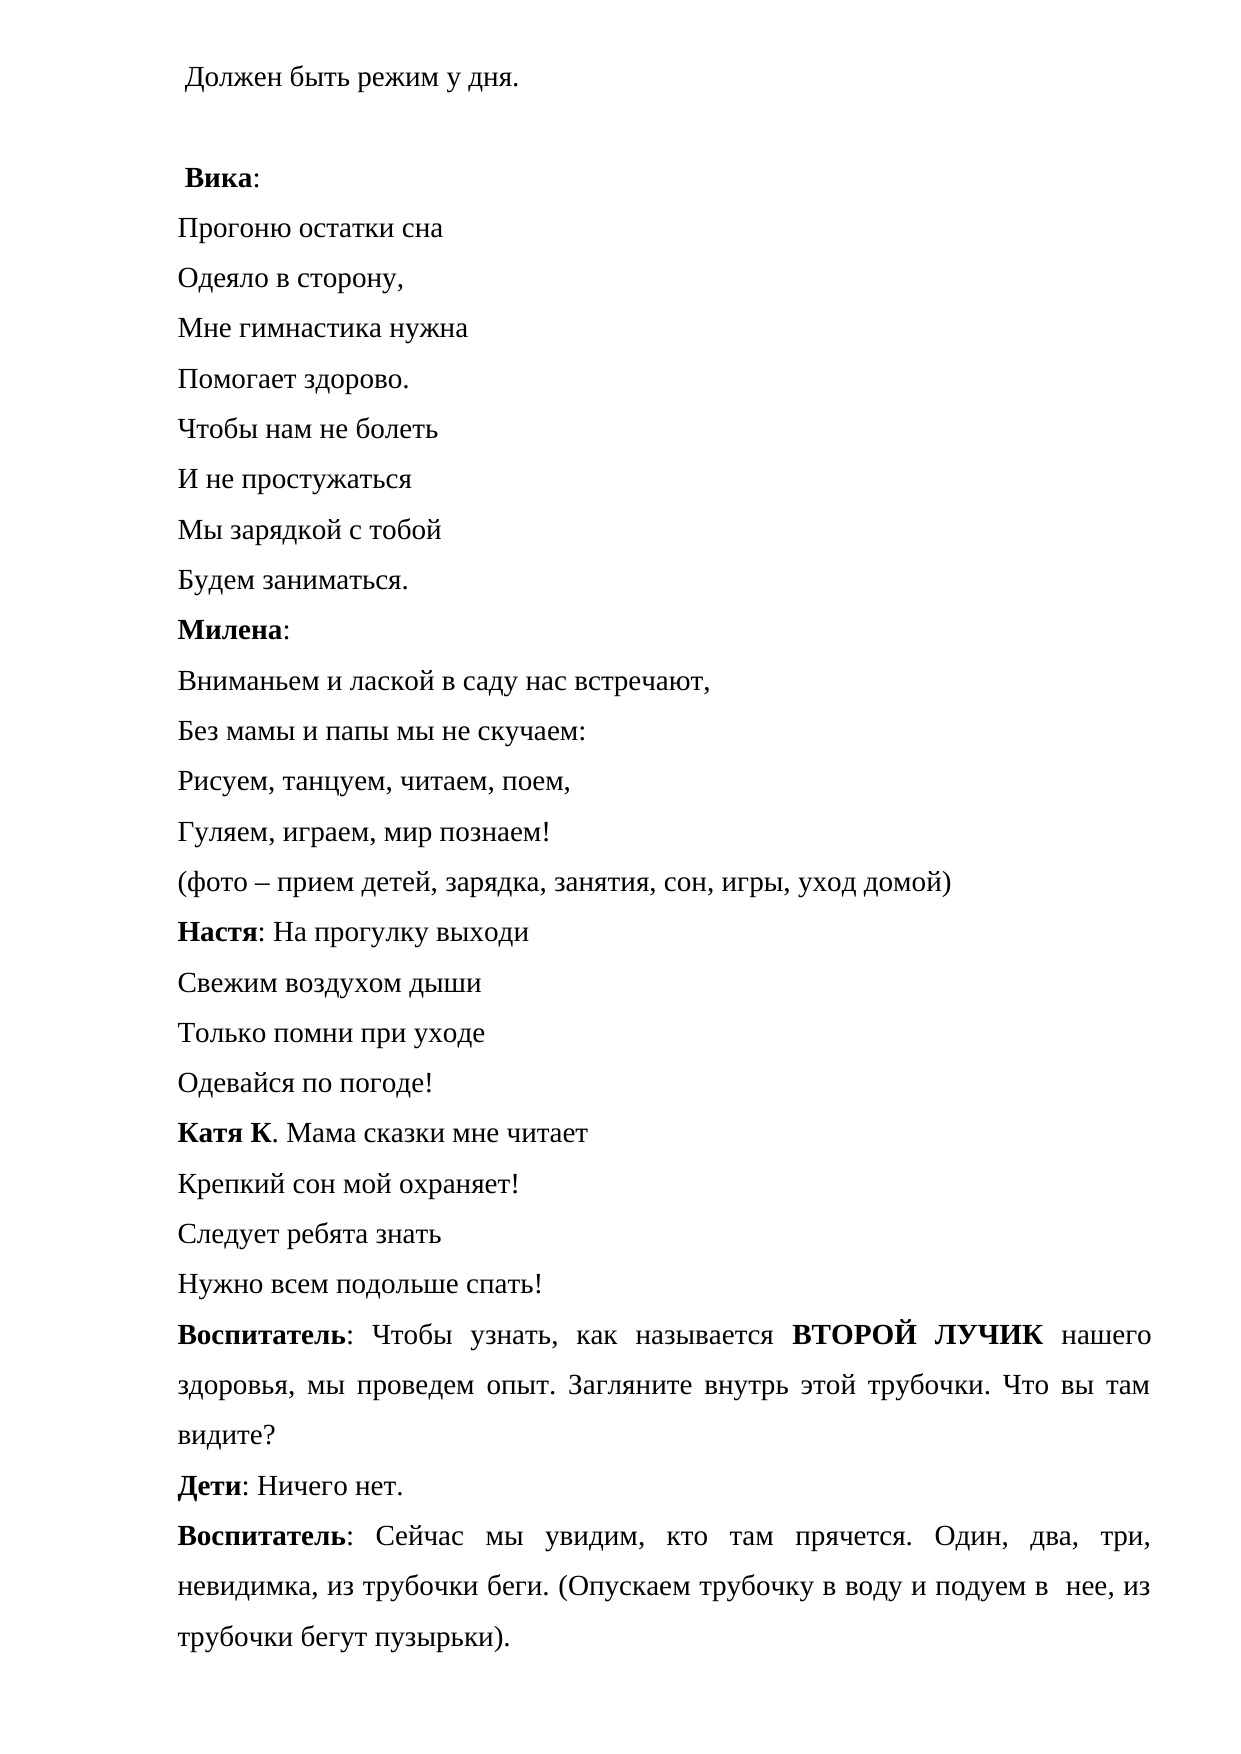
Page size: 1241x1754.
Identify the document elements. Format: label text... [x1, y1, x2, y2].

text Одеяло в сторону, [177, 260, 1152, 294]
text Гуляем, играем, мир познаем! [177, 814, 1152, 847]
text Мы зарядкой с тобой [177, 512, 1152, 545]
text Следует ребята знать [177, 1216, 1152, 1250]
text Только помни при уходе [177, 1015, 1152, 1048]
text Катя К. Мама сказки мне читает [177, 1116, 1152, 1149]
text Воспитатель: Сейчас мы увидим, кто там прячется. Один, два, три, невидимка, из трубочки беги. (Опускаем трубочку в воду и подуем в нее, из трубочки бегут пузырьки). [177, 1518, 1152, 1652]
text Крепкий сон мой охраняет! [177, 1166, 1152, 1199]
text Без мамы и папы мы не скучаем: [177, 713, 1152, 747]
text Свежим воздухом дыши [177, 965, 1152, 998]
text Вика: [177, 160, 1152, 193]
text Вниманьем и лаской в саду нас встречают, [177, 663, 1152, 696]
text Прогоню остатки сна [177, 210, 1152, 243]
text Помогает здорово. [177, 361, 1152, 394]
text Будем заниматься. [177, 562, 1152, 596]
text Одевайся по погоде! [177, 1065, 1152, 1099]
text (фото – прием детей, зарядка, занятия, сон, игры, уход домой) [177, 864, 1152, 898]
text Дети: Ничего нет. [177, 1468, 1152, 1501]
text Рисуем, танцуем, читаем, поем, [177, 763, 1152, 797]
text Настя: На прогулку выходи [177, 914, 1152, 948]
text Нужно всем подольше спать! [177, 1267, 1152, 1300]
text Чтобы нам не болеть [177, 411, 1152, 445]
text И не простужаться [177, 462, 1152, 495]
text Милена: [177, 612, 1152, 646]
text Воспитатель: Чтобы узнать, как называется ВТОРОЙ ЛУЧИК нашего здоровья, мы проведем опыт. Загляните внутрь этой трубочки. Что вы там видите? [177, 1317, 1152, 1451]
text Должен быть режим у дня. [177, 59, 1152, 93]
text Мне гимнастика нужна [177, 311, 1152, 344]
